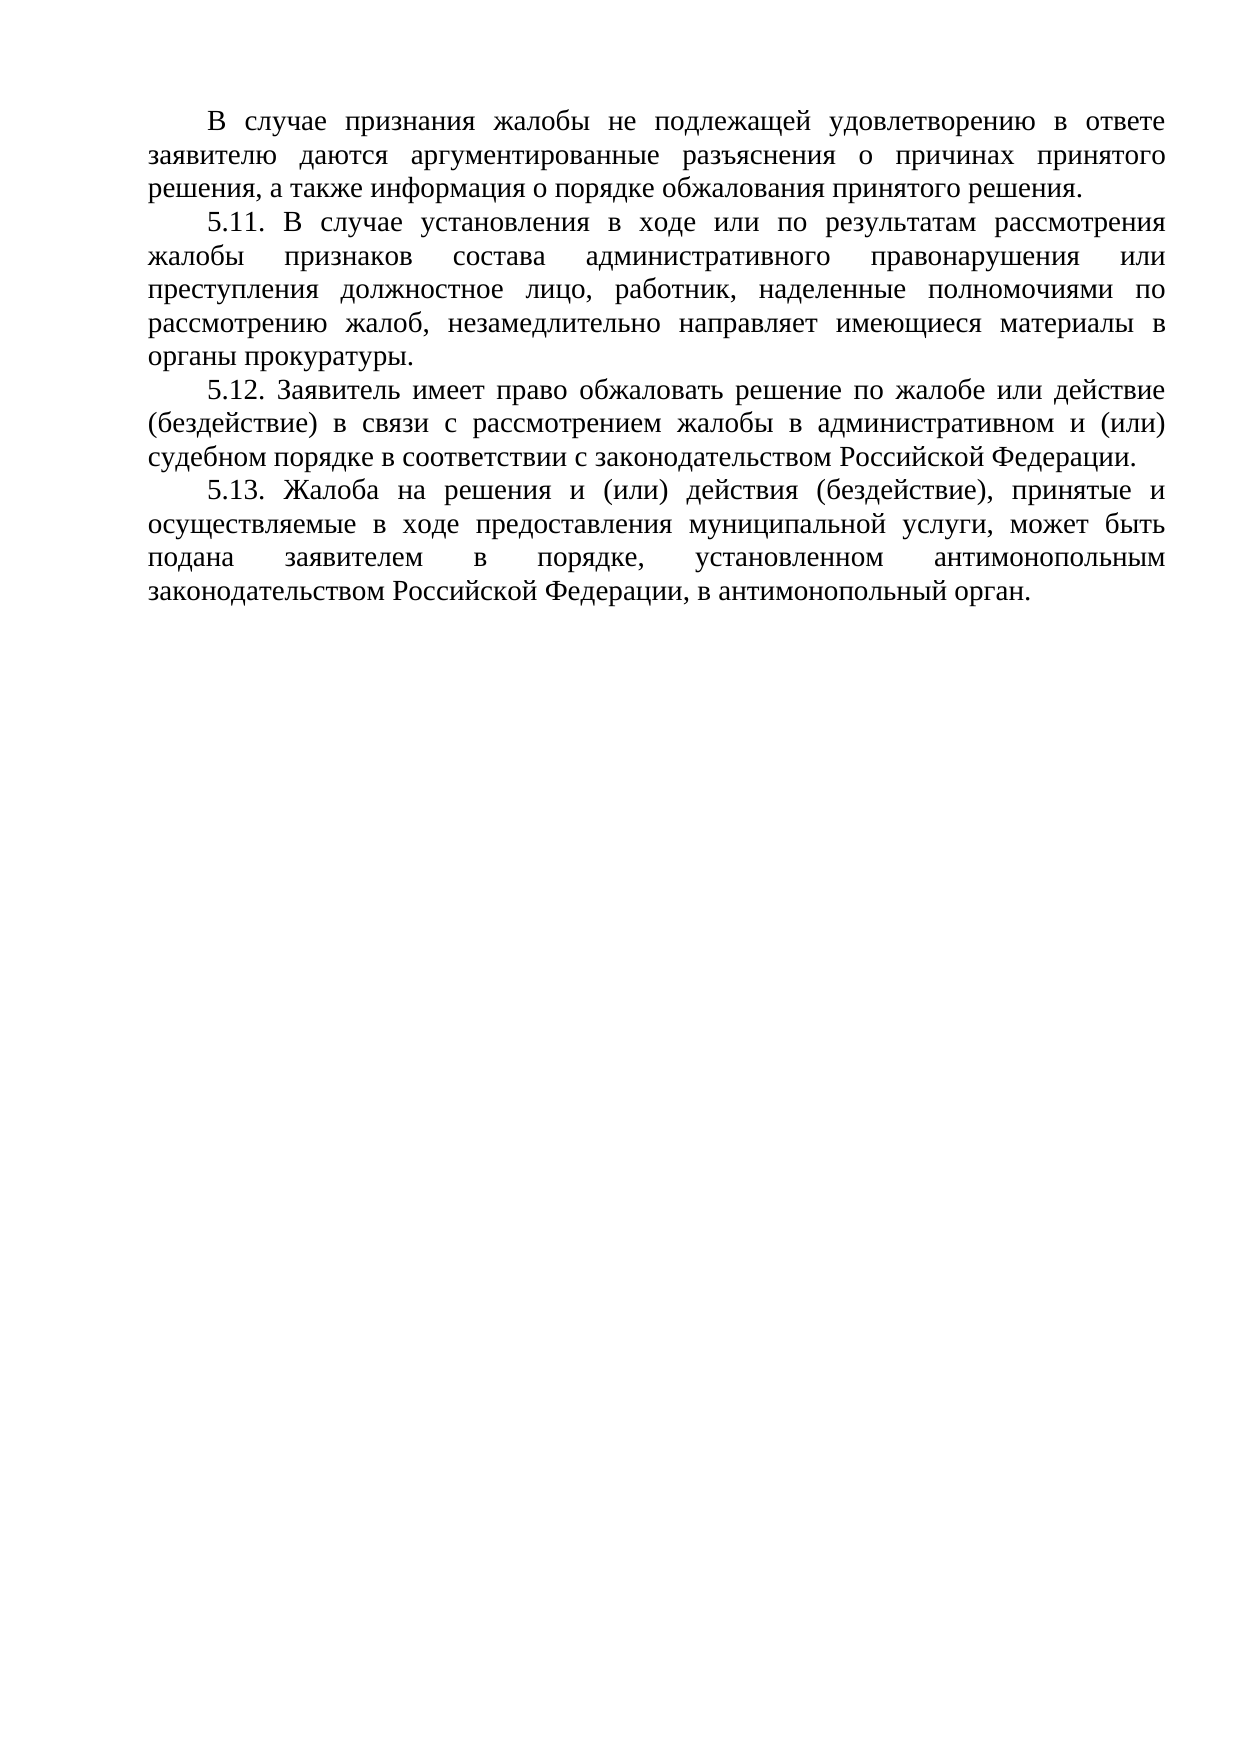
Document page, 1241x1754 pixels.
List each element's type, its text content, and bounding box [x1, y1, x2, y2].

text 5.12. Заявитель имеет право обжаловать решение по жалобе или действие (бездействие) в связи с рассмотрением жалобы в административном и (или) судебном порядке в соответствии с законодательством Российской Федерации. [148, 372, 1167, 472]
text 5.13. Жалоба на решения и (или) действия (бездействие), принятые и осуществляемые в ходе предоставления муниципальной услуги, может быть подана заявителем в порядке, установленном антимонопольным законодательством Российской Федерации, в антимонопольный орган. [148, 472, 1167, 607]
text В случае признания жалобы не подлежащей удовлетворению в ответе заявителю даются аргументированные разъяснения о причинах принятого решения, а также информация о порядке обжалования принятого решения. [148, 103, 1167, 204]
text 5.11. В случае установления в ходе или по результатам рассмотрения жалобы признаков состава административного правонарушения или преступления должностное лицо, работник, наделенные полномочиями по рассмотрению жалоб, незамедлительно направляет имеющиеся материалы в органы прокуратуры. [148, 204, 1167, 372]
